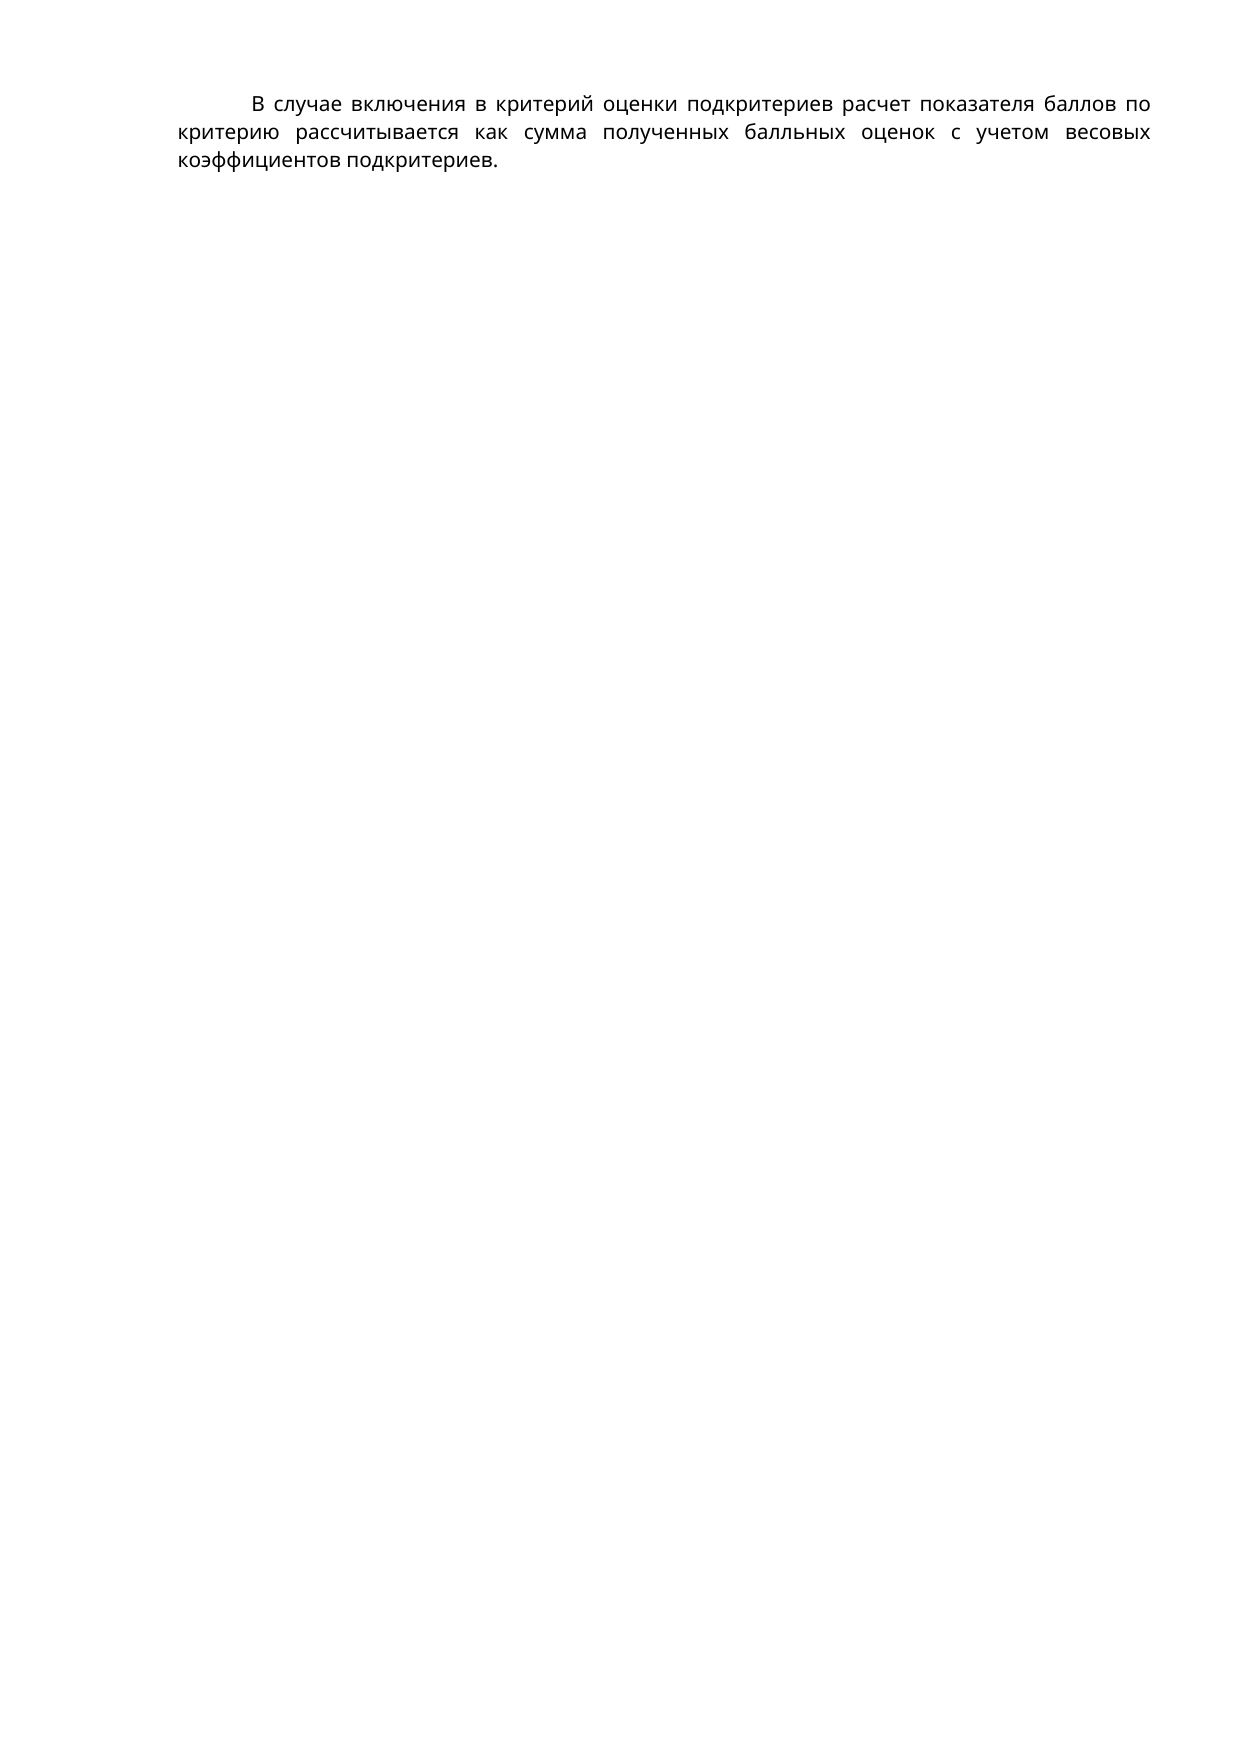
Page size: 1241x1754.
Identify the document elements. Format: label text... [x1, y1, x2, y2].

text В случае включения в критерий оценки подкритериев расчет показателя баллов по критерию рассчитывается как сумма полученных балльных оценок с учетом весовых коэффициентов подкритериев. [177, 89, 1152, 174]
